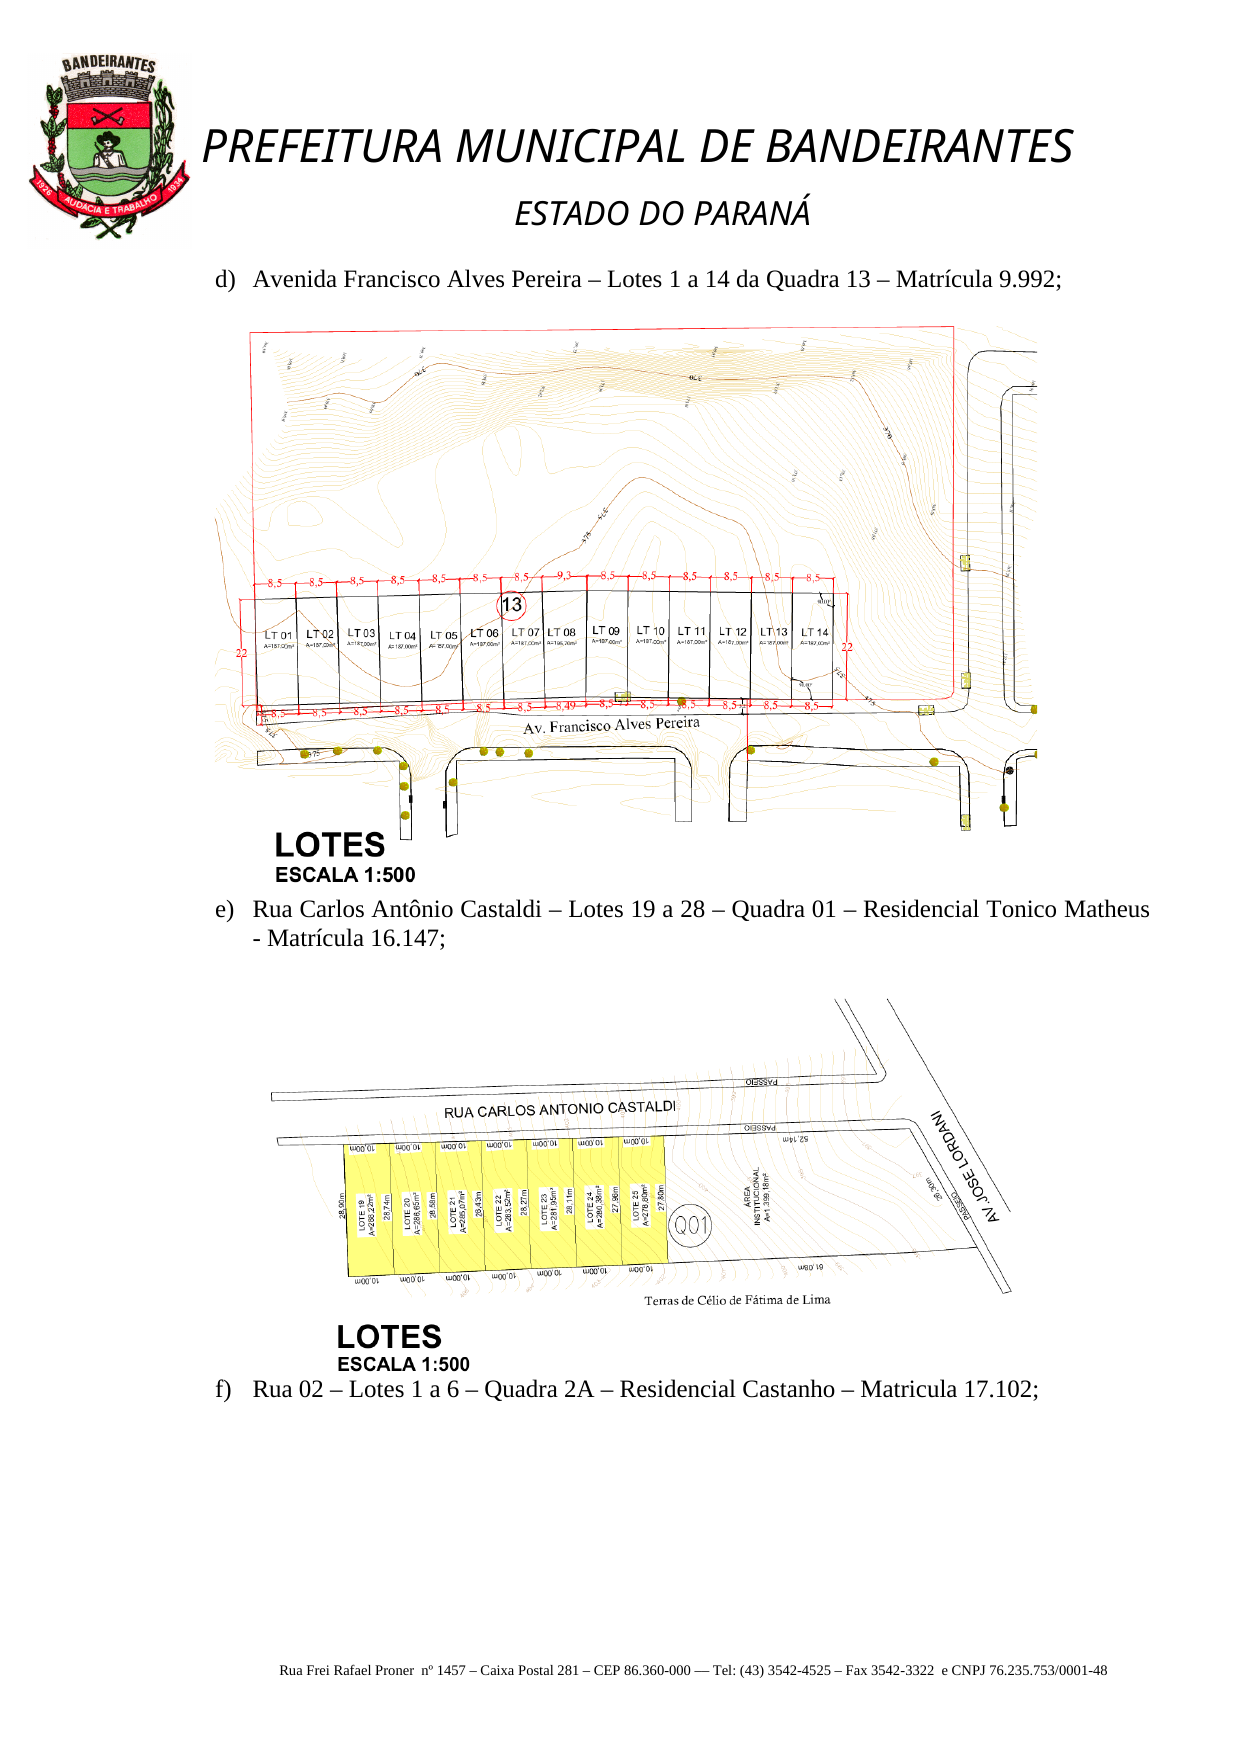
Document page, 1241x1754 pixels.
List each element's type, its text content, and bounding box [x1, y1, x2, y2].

picture [252, 952, 1018, 1375]
picture [214, 321, 1038, 895]
picture [27, 53, 192, 249]
list Rua 02 – Lotes 1 a 6 – Quadra 2A – Residencial Castanho – Matricula 17.102; [215, 1374, 1152, 1403]
list Avenida Francisco Alves Pereira – Lotes 1 a 14 da Quadra 13 – Matrícula 9.992; [215, 264, 1152, 293]
list Rua Carlos Antônio Castaldi – Lotes 19 a 28 – Quadra 01 – Residencial Tonico Matheus - Matrícula 16.147; [215, 894, 1152, 952]
